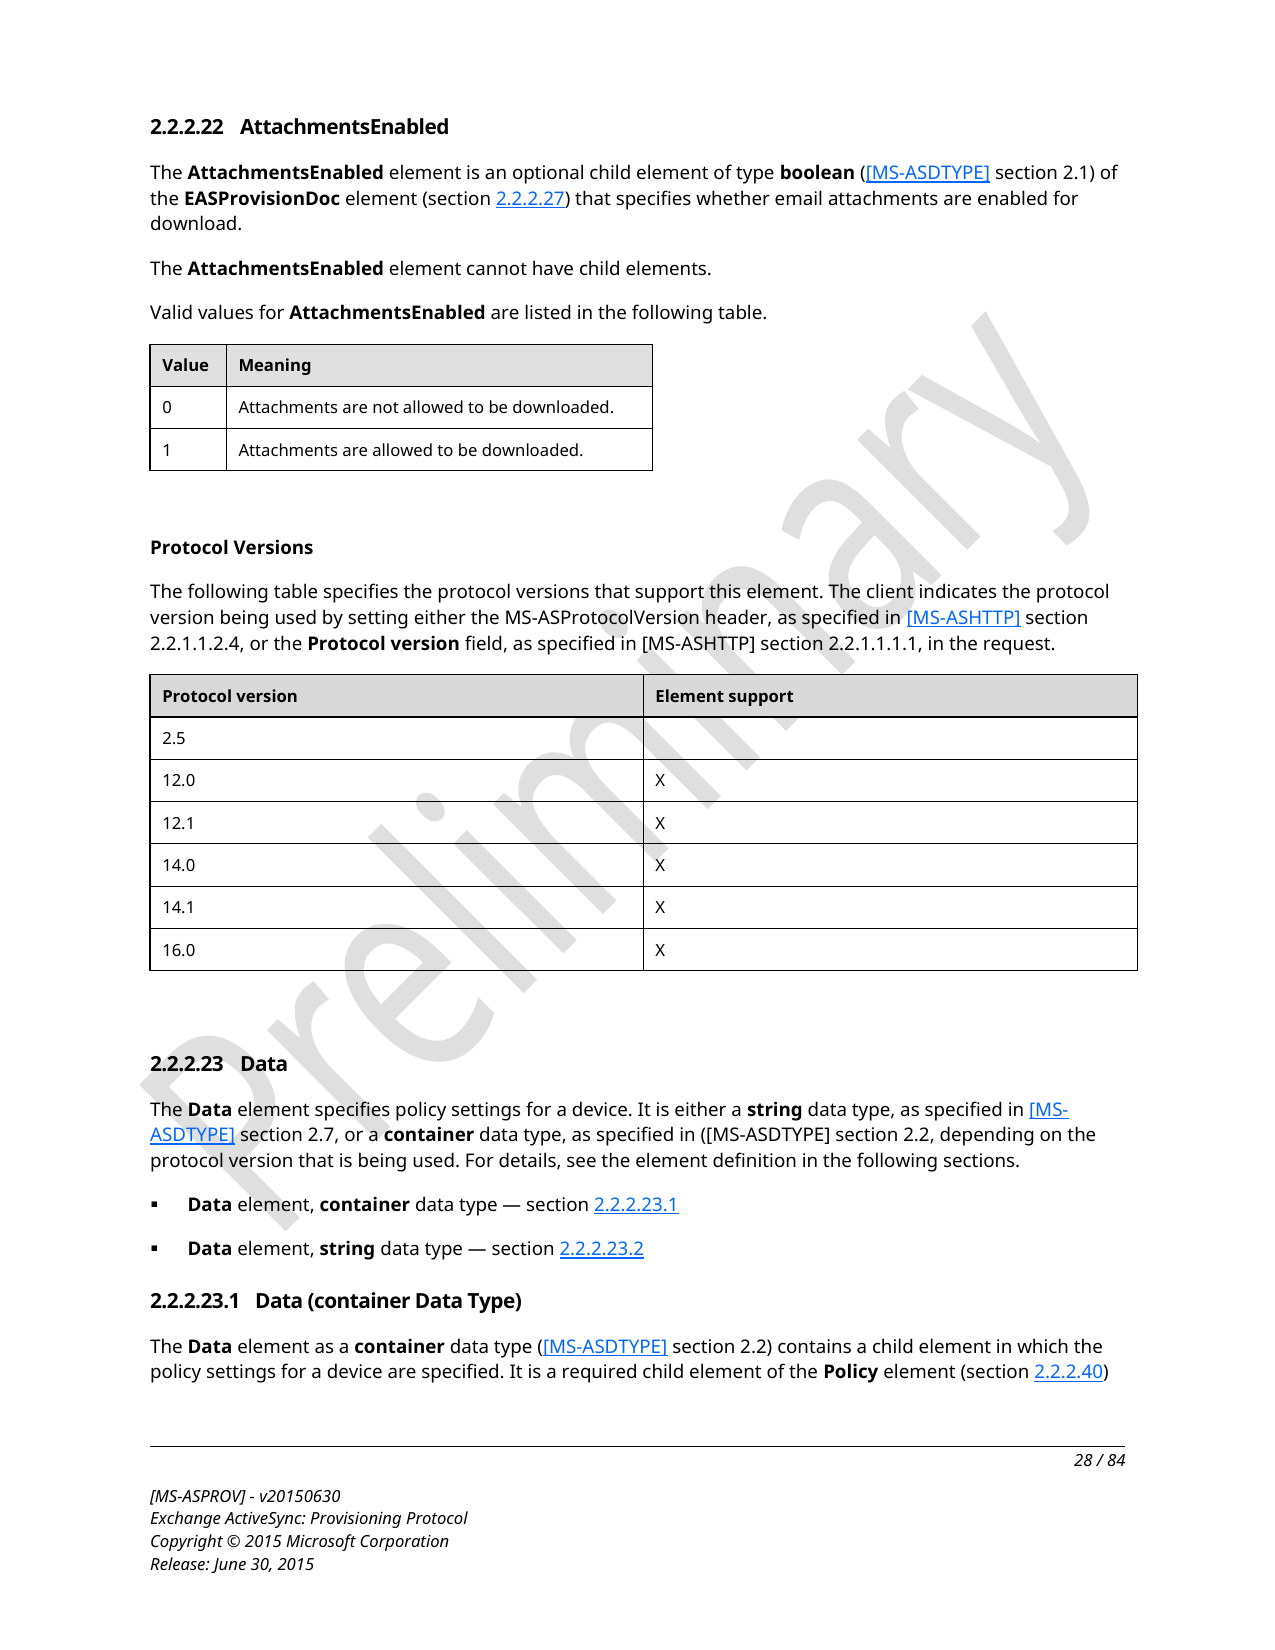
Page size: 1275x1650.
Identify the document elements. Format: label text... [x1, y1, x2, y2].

list Data element, container data type — section 2.2.2.23.1 [150, 1191, 1125, 1217]
table_cell X [644, 887, 1137, 928]
subtitle Data [150, 1049, 1125, 1077]
table_cell [644, 718, 1137, 759]
table_header Protocol version [151, 675, 643, 716]
table_cell Attachments are not allowed to be downloaded. [227, 387, 652, 428]
table_cell X [644, 844, 1137, 886]
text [150, 1333, 1125, 1384]
table_cell X [644, 802, 1137, 843]
text Protocol Versions [150, 534, 1125, 560]
list Data element, string data type — section 2.2.2.23.2 [150, 1236, 1125, 1261]
table_header Value [151, 345, 226, 386]
text The AttachmentsEnabled element is an optional child element of type boolean ([MS-ASDTYPE] section 2.1) of the EASProvisionDoc element (section 2.2.2.27) that specifies whether email attachments are enabled for download. [150, 160, 1125, 236]
table_cell 16.0 [151, 929, 643, 970]
text The Data element specifies policy settings for a device. It is either a string data type, as specified in [MS-ASDTYPE] section 2.7, or a container data type, as specified in ([MS-ASDTYPE] section 2.2, depending on the protocol version that is being used. For details, see the element definition in the following sections. [150, 1096, 1125, 1172]
table_cell 14.1 [151, 887, 643, 928]
table_header Element support [644, 675, 1137, 716]
text Valid values for AttachmentsEnabled are listed in the following table. [150, 299, 1125, 325]
table_cell X [644, 929, 1137, 970]
table_cell 14.0 [151, 844, 643, 886]
table_cell 12.0 [151, 760, 643, 801]
text The AttachmentsEnabled element cannot have child elements. [150, 255, 1125, 281]
table_cell 2.5 [151, 718, 643, 759]
table_header Meaning [227, 345, 652, 386]
table_cell Attachments are allowed to be downloaded. [227, 429, 652, 470]
table_cell X [644, 760, 1137, 801]
table_cell 1 [151, 429, 226, 470]
subtitle Data (container Data Type) [150, 1286, 1125, 1314]
text The following table specifies the protocol versions that support this element. The client indicates the protocol version being used by setting either the MS-ASProtocolVersion header, as specified in [MS-ASHTTP] section 2.2.1.1.2.4, or the Protocol version field, as specified in [MS-ASHTTP] section 2.2.1.1.1.1, in the request. [150, 579, 1125, 655]
table_cell 12.1 [151, 802, 643, 843]
subtitle AttachmentsEnabled [150, 112, 1125, 141]
table_cell 0 [151, 387, 226, 428]
